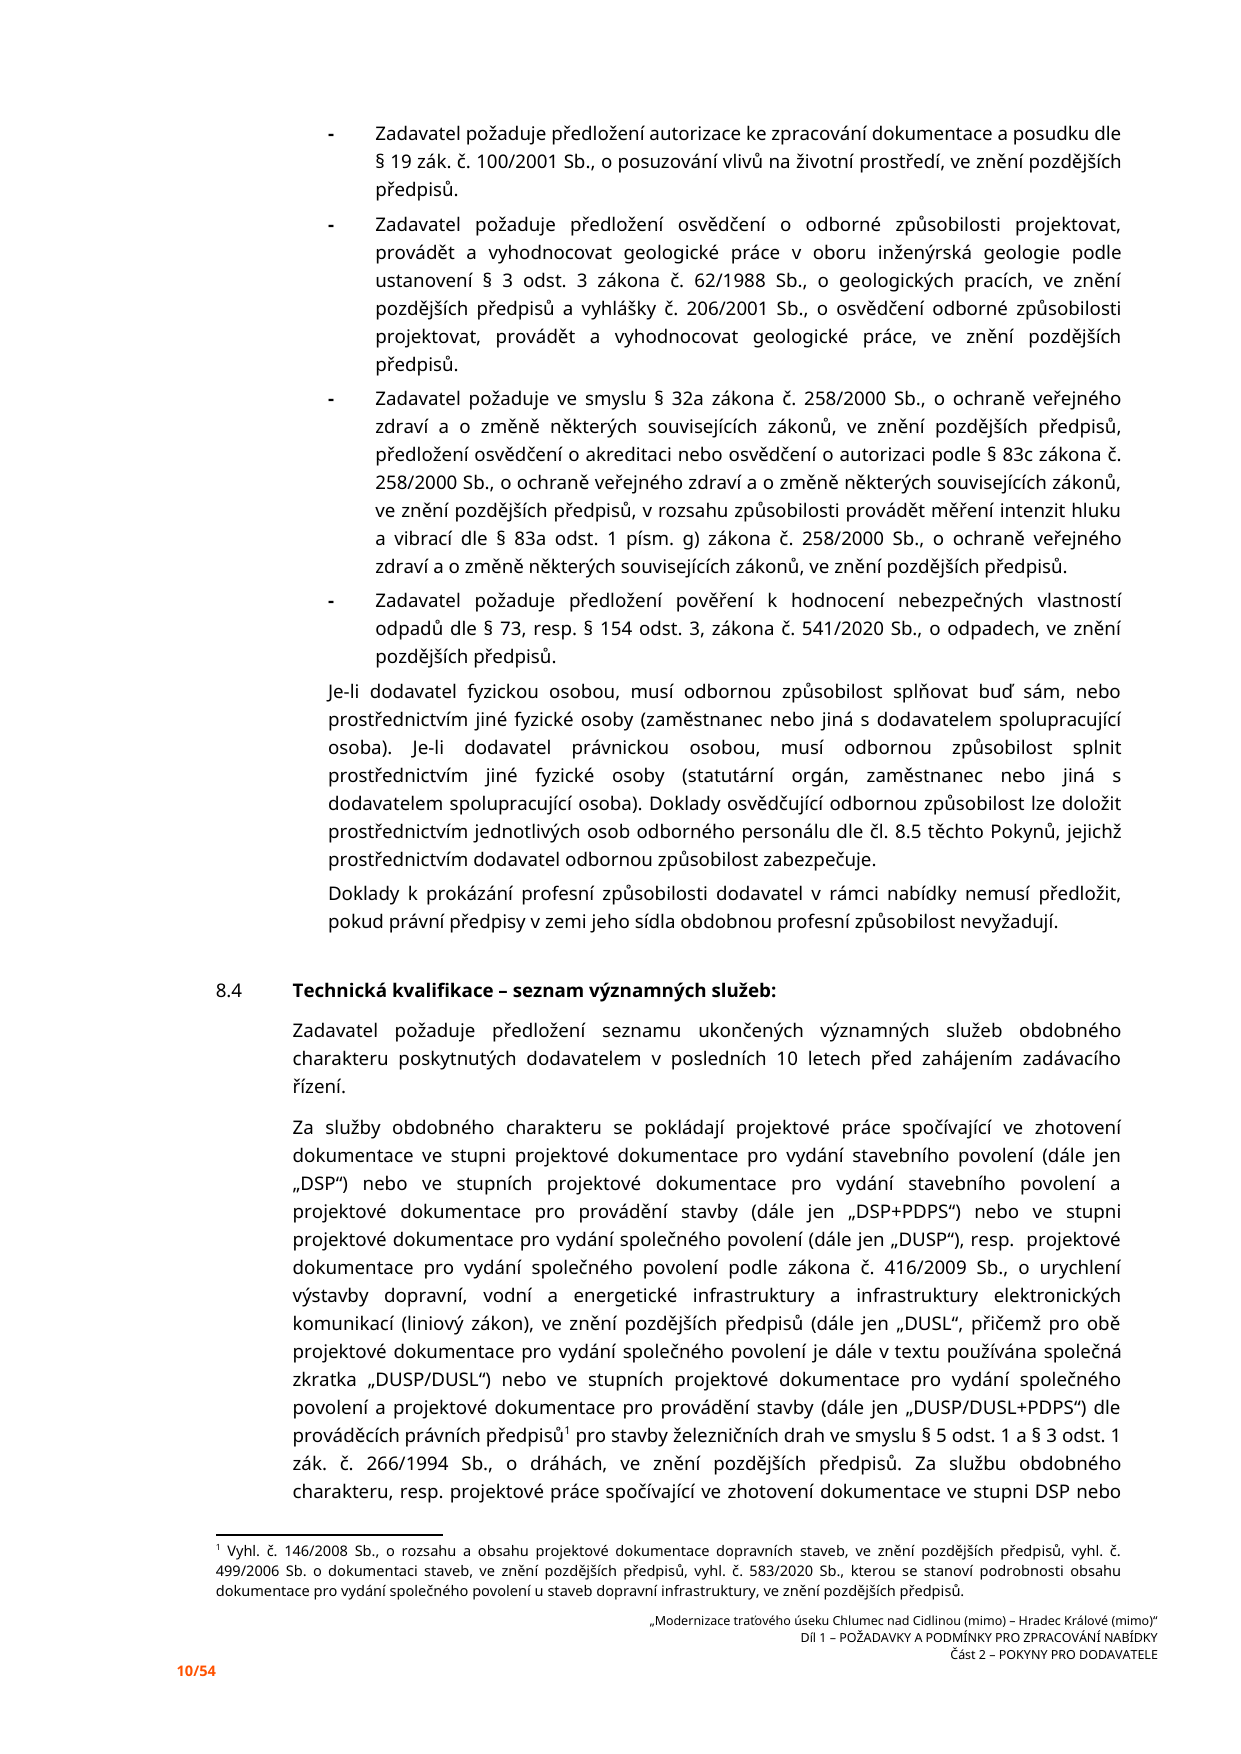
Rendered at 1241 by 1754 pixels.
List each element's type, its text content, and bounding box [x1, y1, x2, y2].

text Zadavatel požaduje předložení pověření k hodnocení nebezpečných vlastností odpadů dle § 73, resp. § 154 odst. 3, zákona č. 541/2020 Sb., o odpadech, ve znění pozdějších předpisů. [328, 588, 1122, 669]
text Zadavatel požaduje předložení osvědčení o odborné způsobilosti projektovat, provádět a vyhodnocovat geologické práce v oboru inženýrská geologie podle ustanovení § 3 odst. 3 zákona č. 62/1988 Sb., o geologických pracích, ve znění pozdějších předpisů a vyhlášky č. 206/2001 Sb., o osvědčení odborné způsobilosti projektovat, provádět a vyhodnocovat geologické práce, ve znění pozdějších předpisů. [328, 211, 1122, 377]
list Doklady k prokázání profesní způsobilosti dodavatel v rámci nabídky nemusí předložit, pokud právní předpisy v zemi jeho sídla obdobnou profesní způsobilost nevyžadují. [328, 880, 1122, 934]
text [292, 1114, 1122, 1504]
list Je-li dodavatel fyzickou osobou, musí odbornou způsobilost splňovat buď sám, nebo prostřednictvím jiné fyzické osoby (zaměstnanec nebo jiná s dodavatelem spolupracující osoba). Je-li dodavatel právnickou osobou, musí odbornou způsobilost splnit prostřednictvím jiné fyzické osoby (statutární orgán, zaměstnanec nebo jiná s dodavatelem spolupracující osoba). Doklady osvědčující odbornou způsobilost lze doložit prostřednictvím jednotlivých osob odborného personálu dle čl. 8.5 těchto Pokynů, jejichž prostřednictvím dodavatel odbornou způsobilost zabezpečuje. [328, 678, 1122, 872]
text Zadavatel požaduje předložení autorizace ke zpracování dokumentace a posudku dle § 19 zák. č. 100/2001 Sb., o posuzování vlivů na životní prostředí, ve znění pozdějších předpisů. [328, 121, 1122, 202]
text Technická kvalifikace – seznam významných služeb: [216, 977, 1122, 1002]
text Zadavatel požaduje předložení seznamu ukončených významných služeb obdobného charakteru poskytnutých dodavatelem v posledních 10 letech před zahájením zadávacího řízení. [292, 1017, 1122, 1099]
text Zadavatel požaduje ve smyslu § 32a zákona č. 258/2000 Sb., o ochraně veřejného zdraví a o změně některých souvisejících zákonů, ve znění pozdějších předpisů, předložení osvědčení o akreditaci nebo osvědčení o autorizaci podle § 83c zákona č. 258/2000 Sb., o ochraně veřejného zdraví a o změně některých souvisejících zákonů, ve znění pozdějších předpisů, v rozsahu způsobilosti provádět měření intenzit hluku a vibrací dle § 83a odst. 1 písm. g) zákona č. 258/2000 Sb., o ochraně veřejného zdraví a o změně některých souvisejících zákonů, ve znění pozdějších předpisů. [328, 385, 1122, 579]
